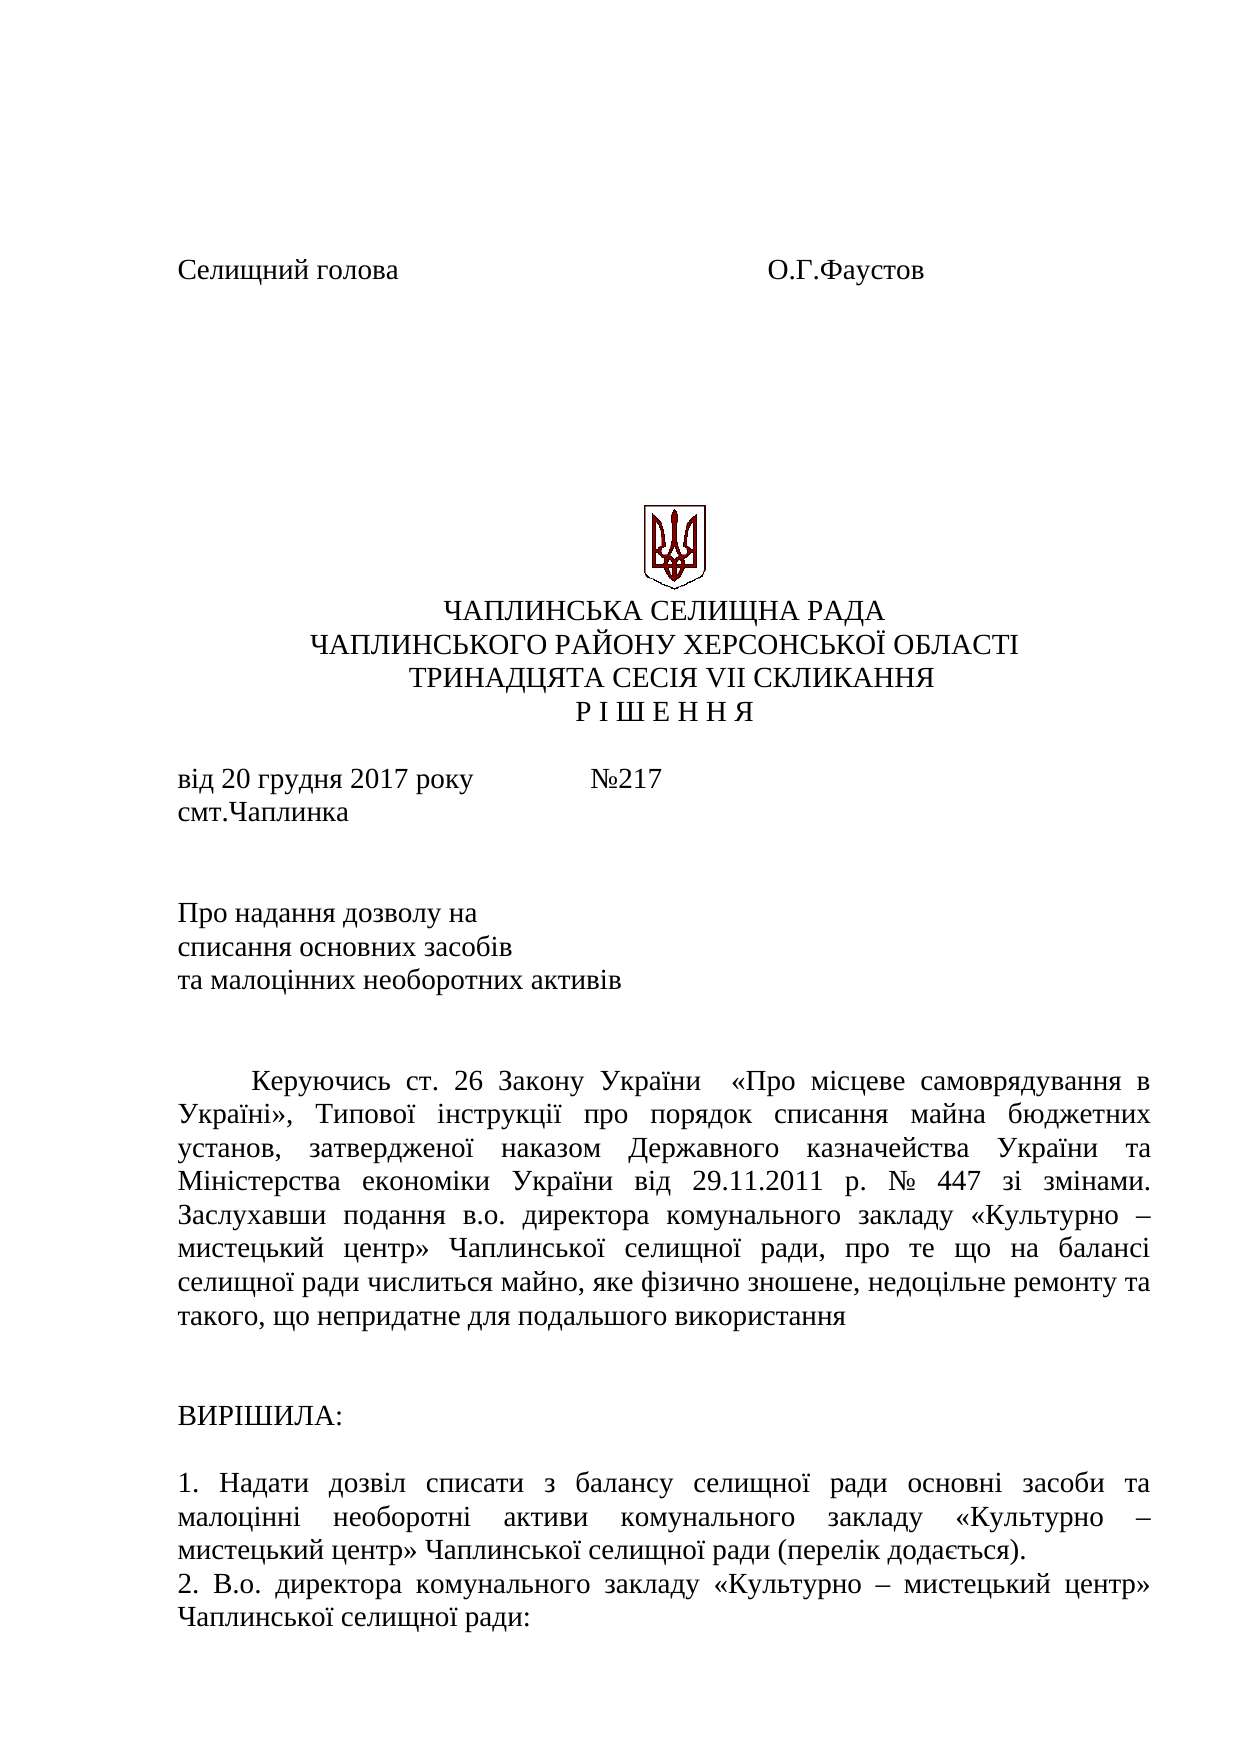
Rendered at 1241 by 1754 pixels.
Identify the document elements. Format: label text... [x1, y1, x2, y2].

text Керуючись ст. 26 Закону України «Про місцеве самоврядування в Україні», Типової інструкції про порядок списання майна бюджетних установ, затвердженої наказом Державного казначейства України та Міністерства економіки України від 29.11.2011 р. № 447 зі змінами. Заслухавши подання в.о. директора комунального закладу «Культурно – мистецький центр» Чаплинської селищної ради, про те що на балансі селищної ради числиться майно, яке фізично зношене, недоцільне ремонту та такого, що непридатне для подальшого використання [177, 1063, 1152, 1331]
text Р І Ш Е Н Н Я [177, 694, 1152, 727]
text списання основних засобів [177, 929, 1152, 962]
text ВИРІШИЛА: [177, 1398, 1152, 1432]
text ЧАПЛИНСЬКОГО РАЙОНУ ХЕРСОНСЬКОЇ ОБЛАСТІ [177, 627, 1152, 660]
picture [637, 499, 712, 594]
text смт.Чаплинка [177, 794, 1240, 828]
text 2. В.о. директора комунального закладу «Культурно – мистецький центр» Чаплинської селищної ради: [177, 1566, 1152, 1633]
text та малоцінних необоротних активів [177, 962, 1152, 996]
text Селищний голова О.Г.Фаустов [177, 252, 1152, 286]
text ЧАПЛИНСЬКА СЕЛИЩНА РАДА [177, 487, 1152, 627]
text 1. Надати дозвіл списати з балансу селищної ради основні засоби та малоцінні необоротні активи комунального закладу «Культурно – мистецький центр» Чаплинської селищної ради (перелік додається). [177, 1465, 1152, 1566]
text Про надання дозволу на [177, 895, 1152, 929]
text ТРИНАДЦЯТА СЕСІЯ VІІ СКЛИКАННЯ [177, 660, 1152, 694]
text від 20 грудня 2017 року №217 [177, 761, 1240, 794]
